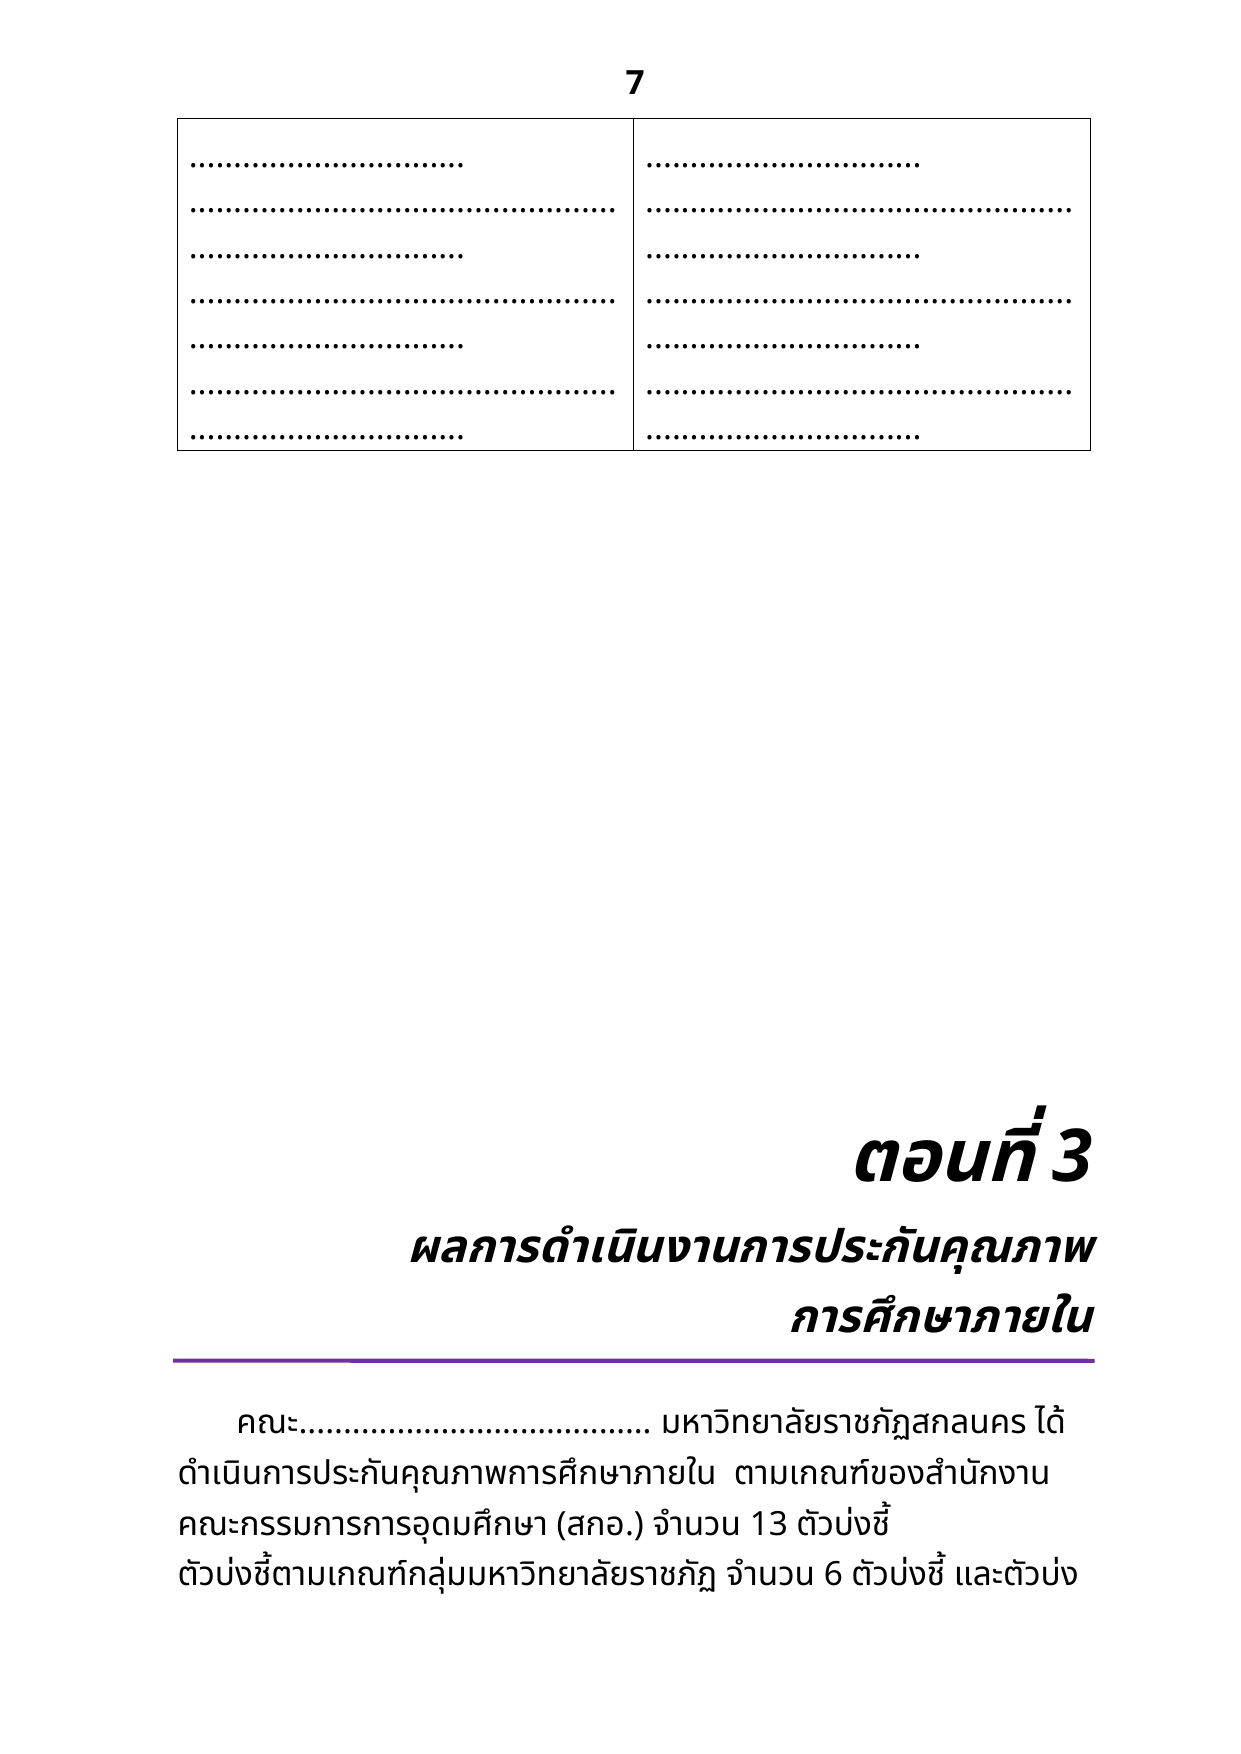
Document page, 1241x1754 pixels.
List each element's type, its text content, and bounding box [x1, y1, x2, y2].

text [177, 1398, 1092, 1601]
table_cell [178, 119, 633, 449]
text การศึกษาภายใน [177, 1283, 1092, 1353]
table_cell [634, 119, 1090, 449]
text ตอนที่ 3 [177, 1103, 1092, 1214]
text ผลการดำเนินงานการประกันคุณภาพ [177, 1214, 1092, 1283]
